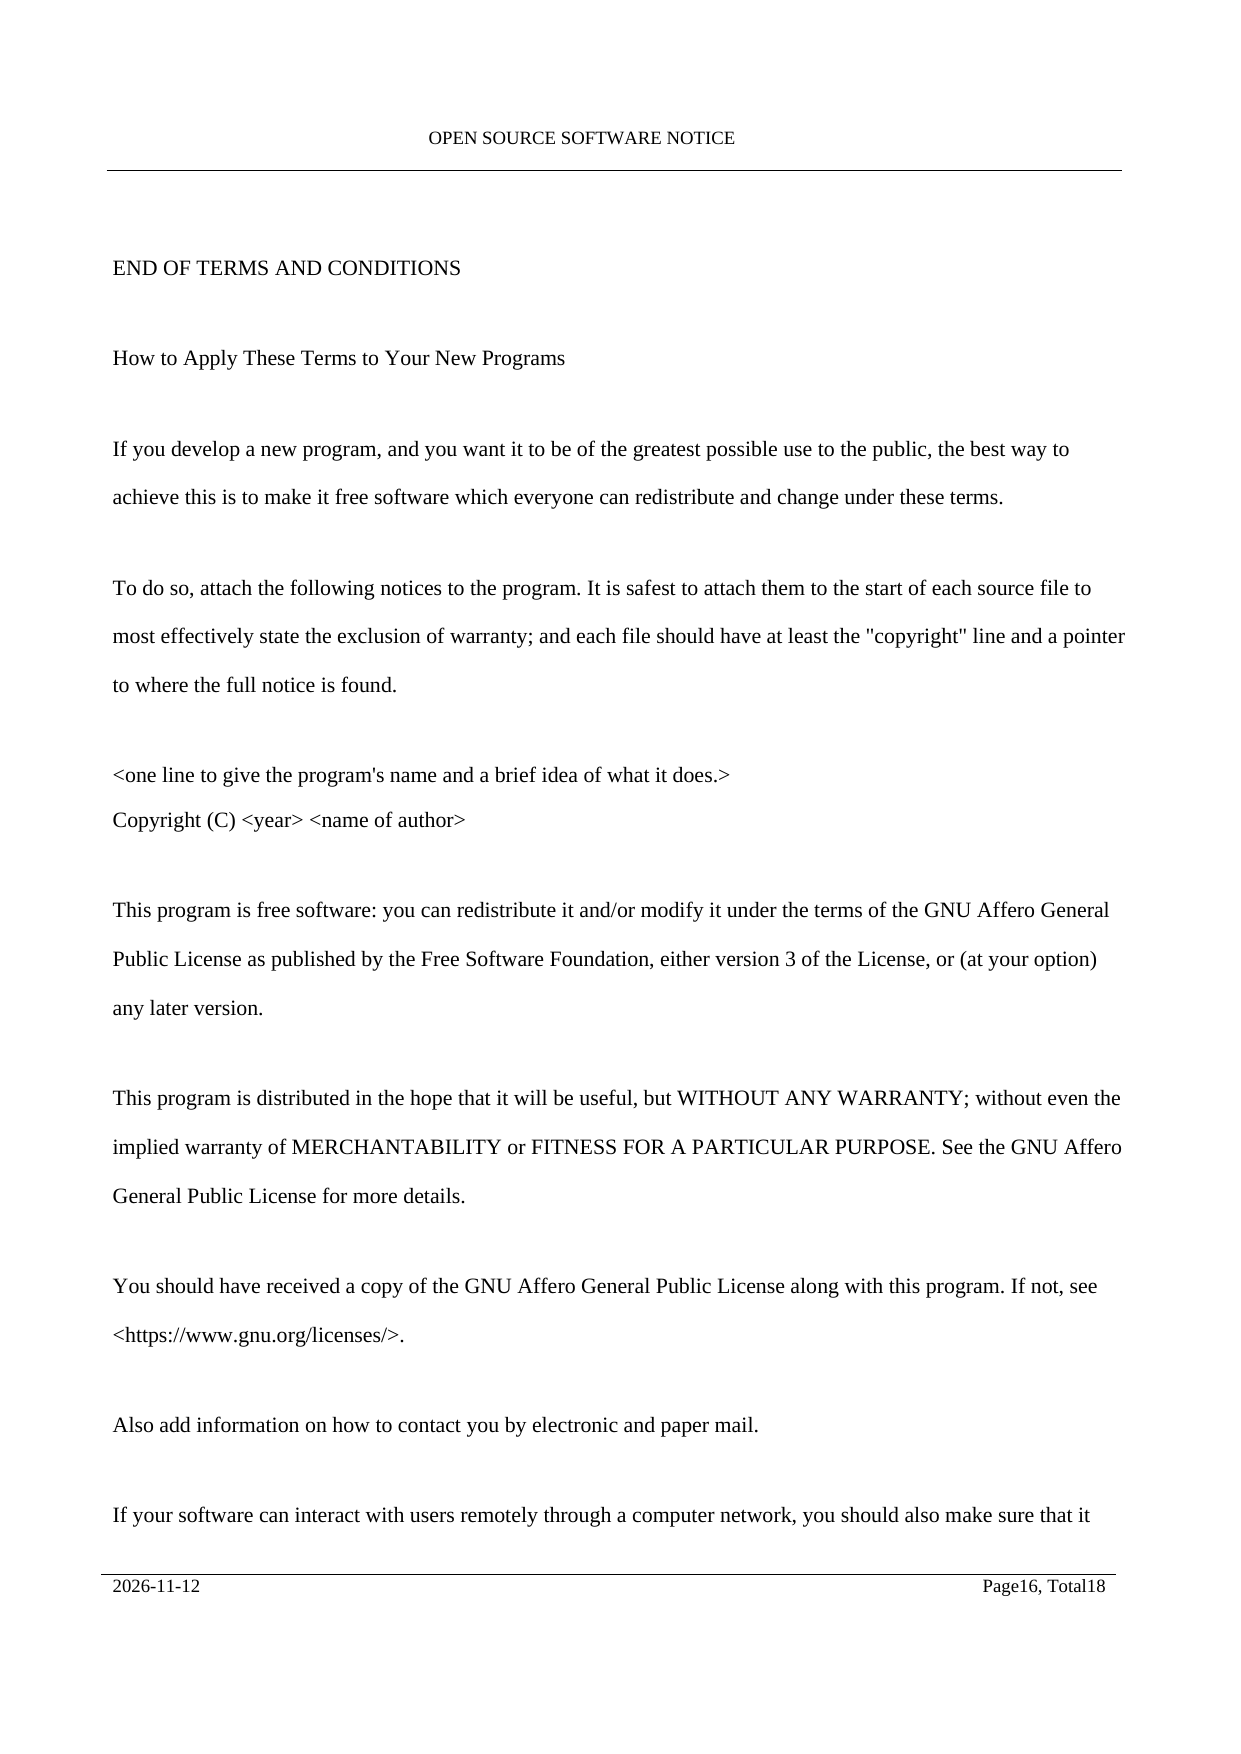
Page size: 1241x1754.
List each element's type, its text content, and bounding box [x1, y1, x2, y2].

text Copyright (C) <year> <name of author> [112, 804, 1128, 836]
text If you develop a new program, and you want it to be of the greatest possible use to the public, the best way to achieve this is to make it free software which everyone can redistribute and change under these terms. [112, 432, 1128, 513]
text How to Apply These Terms to Your New Programs [112, 342, 1128, 374]
text This program is distributed in the hope that it will be useful, but WITHOUT ANY WARRANTY; without even the implied warranty of MERCHANTABILITY or FITNESS FOR A PARTICULAR PURPOSE. See the GNU Affero General Public License for more details. [112, 1082, 1128, 1212]
text You should have received a copy of the GNU Affero General Public License along with this program. If not, see <https://www.gnu.org/licenses/>. [112, 1269, 1128, 1351]
text To do so, attach the following notices to the program. It is safest to attach them to the start of each source file to most effectively state the exclusion of warranty; and each file should have at least the "copyright" line and a pointer to where the full notice is found. [112, 571, 1128, 701]
text <one line to give the program's name and a brief idea of what it does.> [112, 758, 1128, 791]
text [112, 1498, 1128, 1531]
text Also add information on how to contact you by electronic and paper mail. [112, 1408, 1128, 1441]
text This program is free software: you can redistribute it and/or modify it under the terms of the GNU Affero General Public License as published by the Free Software Foundation, either version 3 of the License, or (at your option) any later version. [112, 894, 1128, 1024]
text END OF TERMS AND CONDITIONS [112, 251, 1128, 284]
